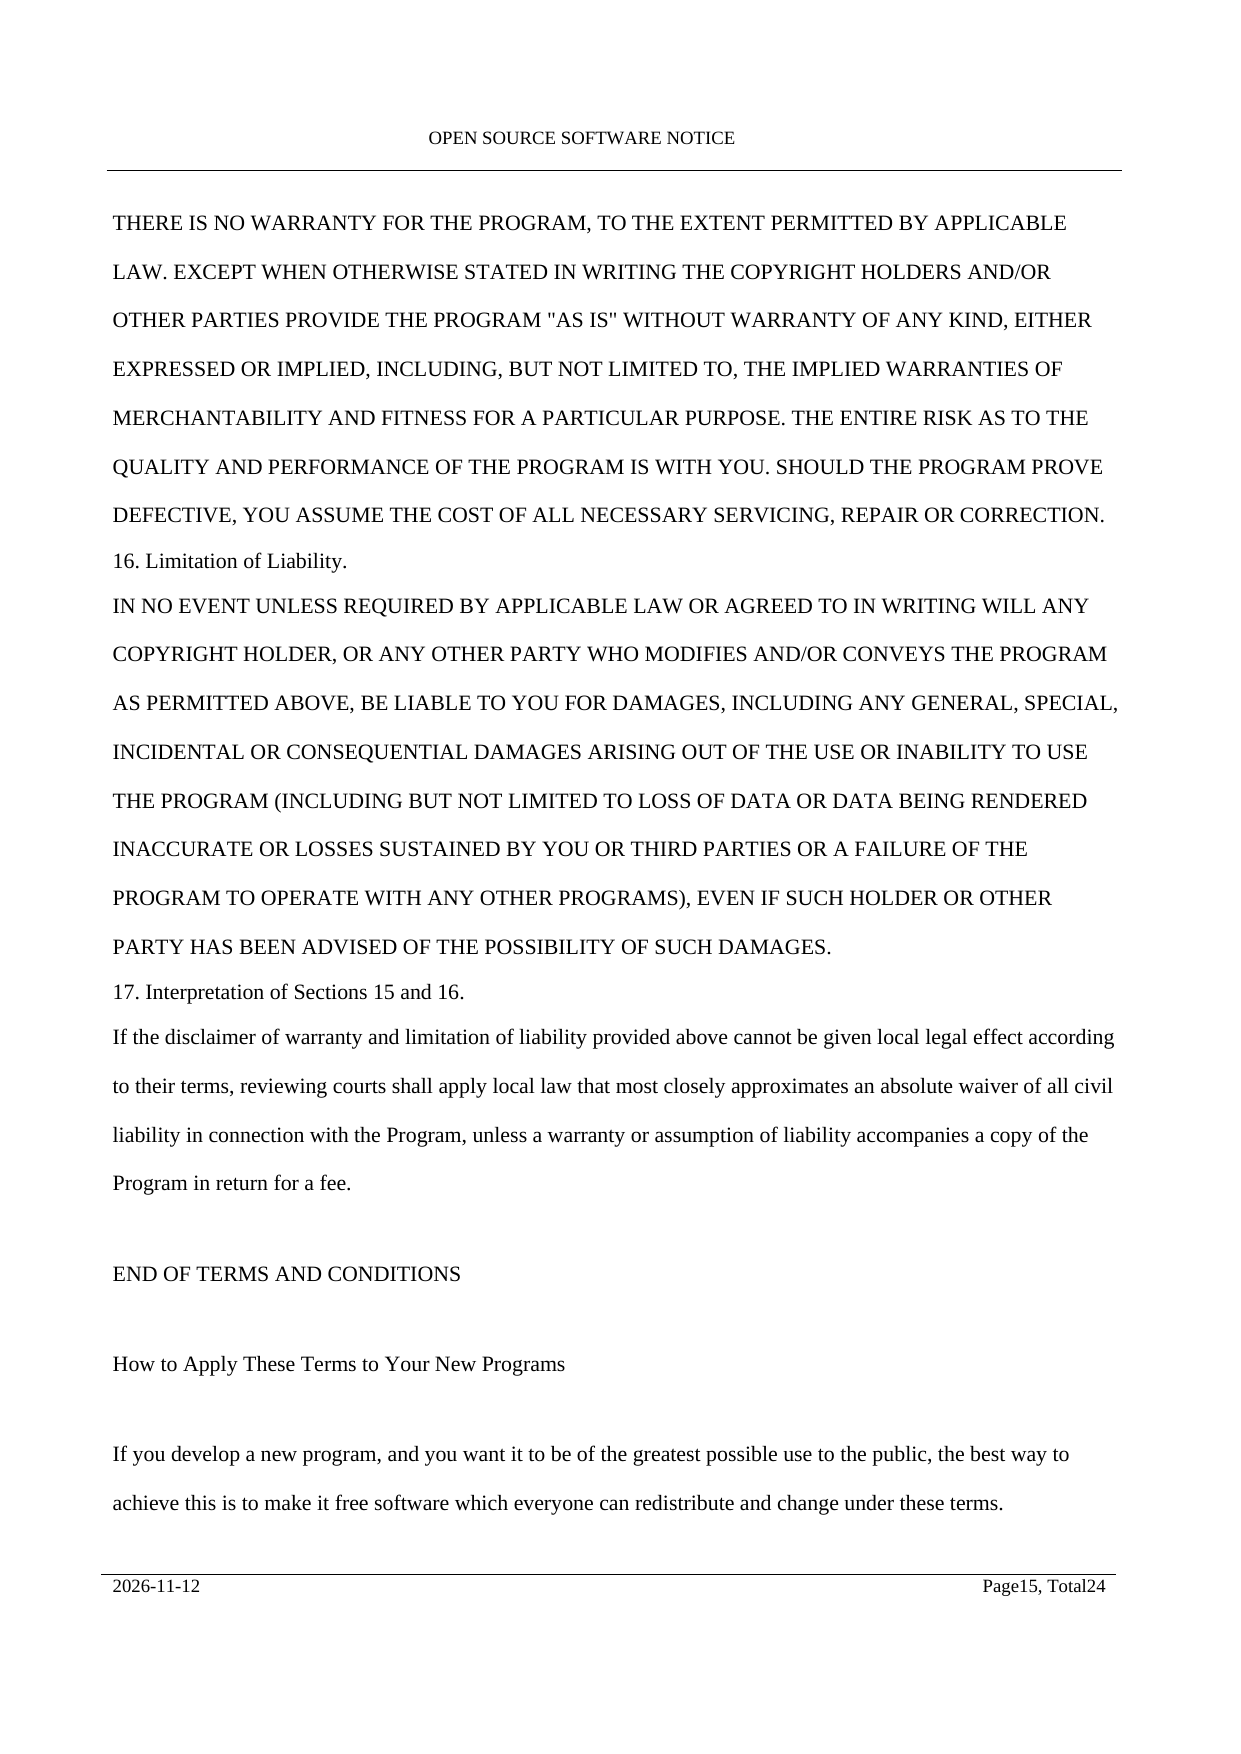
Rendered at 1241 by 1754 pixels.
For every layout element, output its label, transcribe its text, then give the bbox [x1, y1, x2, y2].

text 16. Limitation of Liability. [112, 544, 1128, 576]
text How to Apply These Terms to Your New Programs [112, 1347, 1128, 1380]
text If the disclaimer of warranty and limitation of liability provided above cannot be given local legal effect according to their terms, reviewing courts shall apply local law that most closely approximates an absolute waiver of all civil liability in connection with the Program, unless a warranty or assumption of liability accompanies a copy of the Program in return for a fee. [112, 1021, 1128, 1199]
text END OF TERMS AND CONDITIONS [112, 1257, 1128, 1289]
text THERE IS NO WARRANTY FOR THE PROGRAM, TO THE EXTENT PERMITTED BY APPLICABLE LAW. EXCEPT WHEN OTHERWISE STATED IN WRITING THE COPYRIGHT HOLDERS AND/OR OTHER PARTIES PROVIDE THE PROGRAM "AS IS" WITHOUT WARRANTY OF ANY KIND, EITHER EXPRESSED OR IMPLIED, INCLUDING, BUT NOT LIMITED TO, THE IMPLIED WARRANTIES OF MERCHANTABILITY AND FITNESS FOR A PARTICULAR PURPOSE. THE ENTIRE RISK AS TO THE QUALITY AND PERFORMANCE OF THE PROGRAM IS WITH YOU. SHOULD THE PROGRAM PROVE DEFECTIVE, YOU ASSUME THE COST OF ALL NECESSARY SERVICING, REPAIR OR CORRECTION. [112, 206, 1128, 531]
text If you develop a new program, and you want it to be of the greatest possible use to the public, the best way to achieve this is to make it free software which everyone can redistribute and change under these terms. [112, 1437, 1128, 1519]
text 17. Interpretation of Sections 15 and 16. [112, 975, 1128, 1008]
text IN NO EVENT UNLESS REQUIRED BY APPLICABLE LAW OR AGREED TO IN WRITING WILL ANY COPYRIGHT HOLDER, OR ANY OTHER PARTY WHO MODIFIES AND/OR CONVEYS THE PROGRAM AS PERMITTED ABOVE, BE LIABLE TO YOU FOR DAMAGES, INCLUDING ANY GENERAL, SPECIAL, INCIDENTAL OR CONSEQUENTIAL DAMAGES ARISING OUT OF THE USE OR INABILITY TO USE THE PROGRAM (INCLUDING BUT NOT LIMITED TO LOSS OF DATA OR DATA BEING RENDERED INACCURATE OR LOSSES SUSTAINED BY YOU OR THIRD PARTIES OR A FAILURE OF THE PROGRAM TO OPERATE WITH ANY OTHER PROGRAMS), EVEN IF SUCH HOLDER OR OTHER PARTY HAS BEEN ADVISED OF THE POSSIBILITY OF SUCH DAMAGES. [112, 589, 1128, 963]
